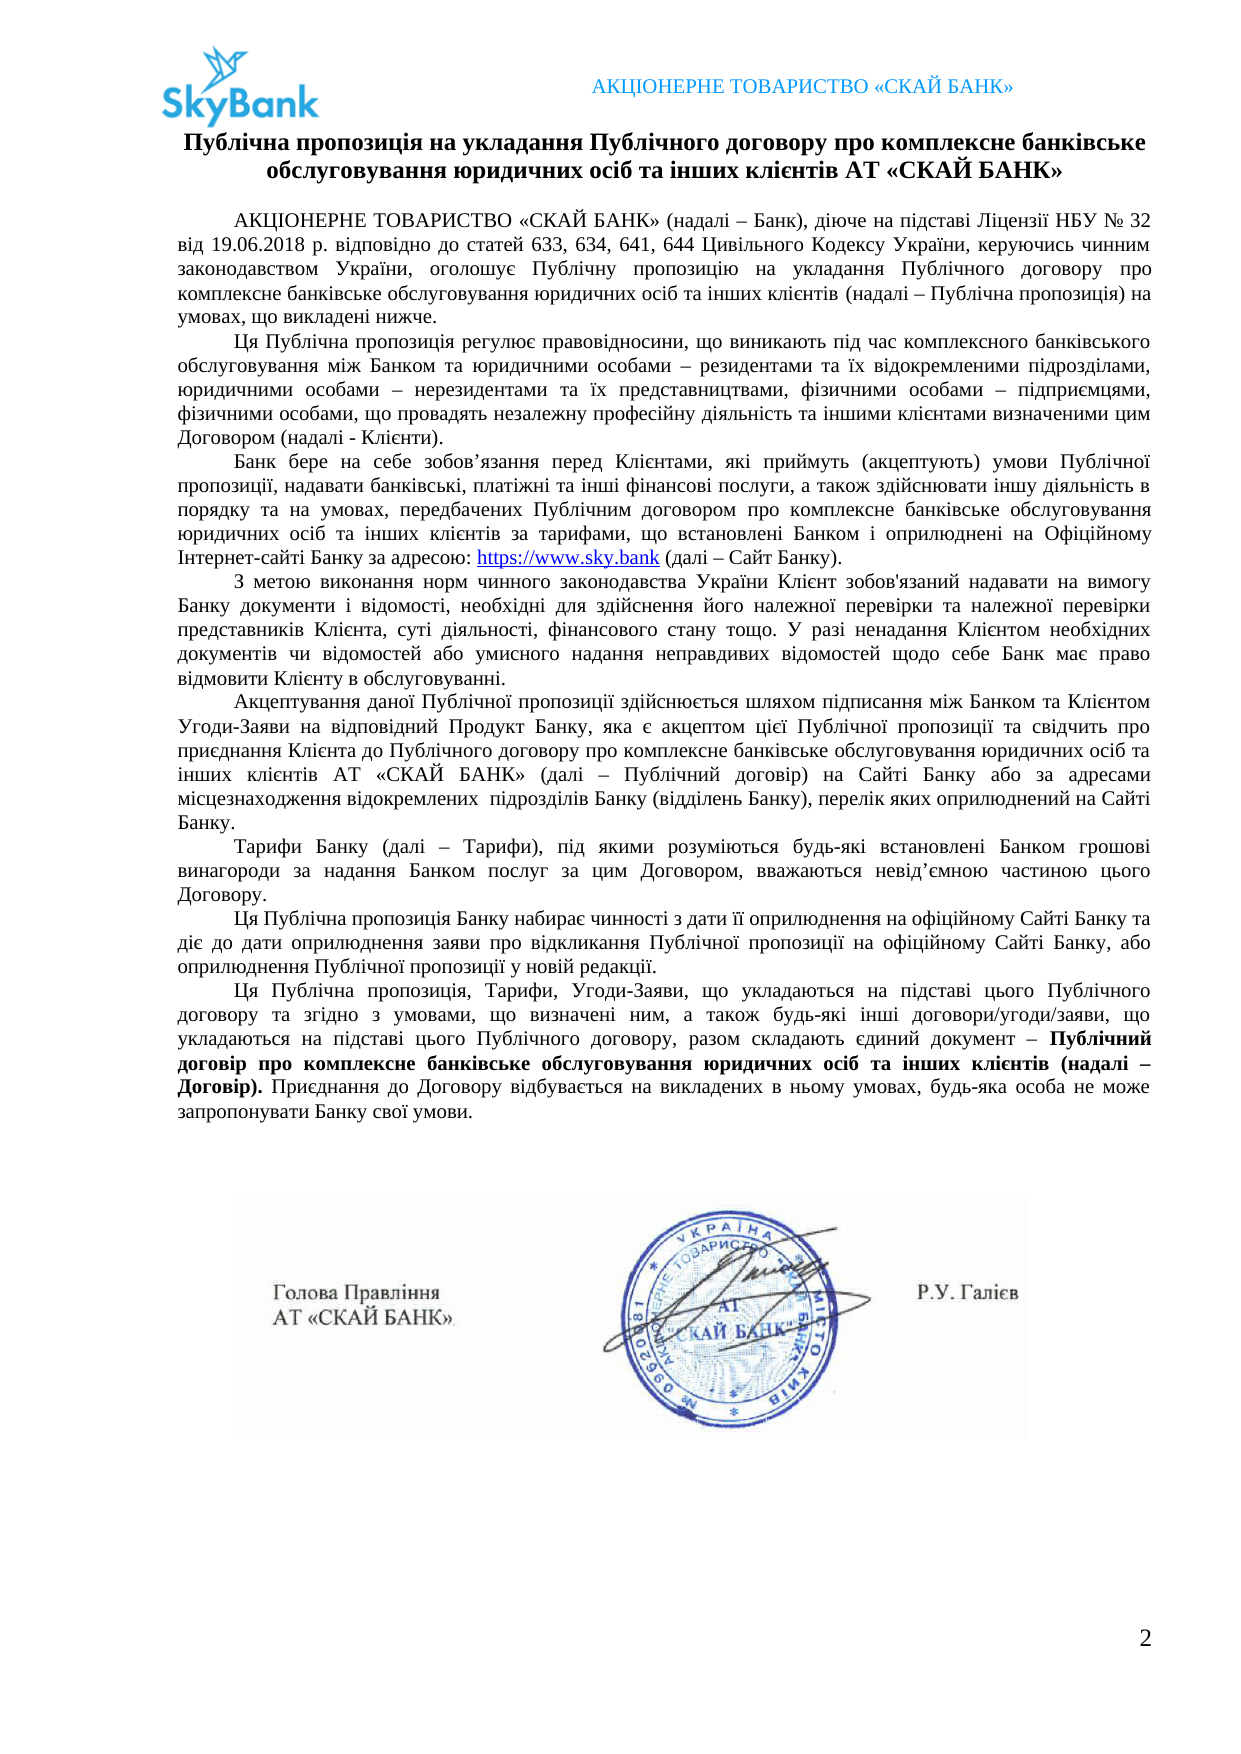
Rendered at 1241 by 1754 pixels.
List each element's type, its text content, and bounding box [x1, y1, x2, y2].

picture [233, 1194, 1027, 1440]
text Акцептування даної Публічної пропозиції здійснюється шляхом підписання між Банком та Клієнтом Угоди-Заяви на відповідний Продукт Банку, яка є акцептом цієї Публічної пропозиції та свідчить про приєднання Клієнта до Публічного договору про комплексне банківське обслуговування юридичних осіб та інших клієнтів АТ «СКАЙ БАНК» (далі – Публічний договір) на Сайті Банку або за адресами місцезнаходження відокремлених підрозділів Банку (відділень Банку), перелік яких оприлюднений на Сайті Банку. [177, 689, 1152, 834]
picture [142, 35, 349, 140]
text АКЦІОНЕРНЕ ТОВАРИСТВО «СКАЙ БАНК» (надалі – Банк), діюче на підставі Ліцензії НБУ № 32 від 19.06.2018 р. відповідно до статей 633, 634, 641, 644 Цивільного Кодексу України, керуючись чинним законодавством України, оголошує Публічну пропозицію на укладання Публічного договору про комплексне банківське обслуговування юридичних осіб та інших клієнтів (надалі – Публічна пропозиція) на умовах, що викладені нижче. [177, 208, 1152, 328]
text Ця Публічна пропозиція, Тарифи, Угоди-Заяви, що укладаються на підставі цього Публічного договору та згідно з умовами, що визначені ним, а також будь-які інші договори/угоди/заяви, що укладаються на підставі цього Публічного договору, разом складають єдиний документ – Публічний договір про комплексне банківське обслуговування юридичних осіб та інших клієнтів (надалі – Договір). Приєднання до Договору відбувається на викладених в ньому умовах, будь-яка особа не може запропонувати Банку свої умови. [177, 978, 1152, 1123]
text З метою виконання норм чинного законодавства України Клієнт зобов'язаний надавати на вимогу Банку документи і відомості, необхідні для здійснення його належної перевірки та належної перевірки представників Клієнта, суті діяльності, фінансового стану тощо. У разі ненадання Клієнтом необхідних документів чи відомостей або умисного надання неправдивих відомостей щодо себе Банк має право відмовити Клієнту в обслуговуванні. [177, 569, 1152, 689]
text Банк бере на себе зобов’язання перед Клієнтами, які приймуть (акцептують) умови Публічної пропозиції, надавати банківські, платіжні та інші фінансові послуги, а також здійснювати іншу діяльність в порядку та на умовах, передбачених Публічним договором про комплексне банківське обслуговування юридичних осіб та інших клієнтів за тарифами, що встановлені Банком і оприлюднені на Офіційному Інтернет-сайті Банку за адресою: https://www.sky.bank (далі – Сайт Банку). [177, 449, 1152, 569]
text Тарифи Банку (далі – Тарифи), під якими розуміються будь-які встановлені Банком грошові винагороди за надання Банком послуг за цим Договором, вважаються невід’ємною частиною цього Договору. [177, 834, 1152, 906]
text Ця Публічна пропозиція Банку набирає чинності з дати її оприлюднення на офіційному Сайті Банку та діє до дати оприлюднення заяви про відкликання Публічної пропозиції на офіційному Сайті Банку, або оприлюднення Публічної пропозиції у новій редакції. [177, 906, 1152, 978]
text Публічна пропозиція на укладання Публічного договору про комплексне банківське обслуговування юридичних осіб та інших клієнтів АТ «СКАЙ БАНК» [177, 127, 1152, 184]
text Ця Публічна пропозиція регулює правовідносини, що виникають під час комплексного банківського обслуговування між Банком та юридичними особами – резидентами та їх відокремленими підрозділами, юридичними особами – нерезидентами та їх представництвами, фізичними особами – підприємцями, фізичними особами, що провадять незалежну професійну діяльність та іншими клієнтами визначеними цим Договором (надалі - Клієнти). [177, 353, 1152, 449]
